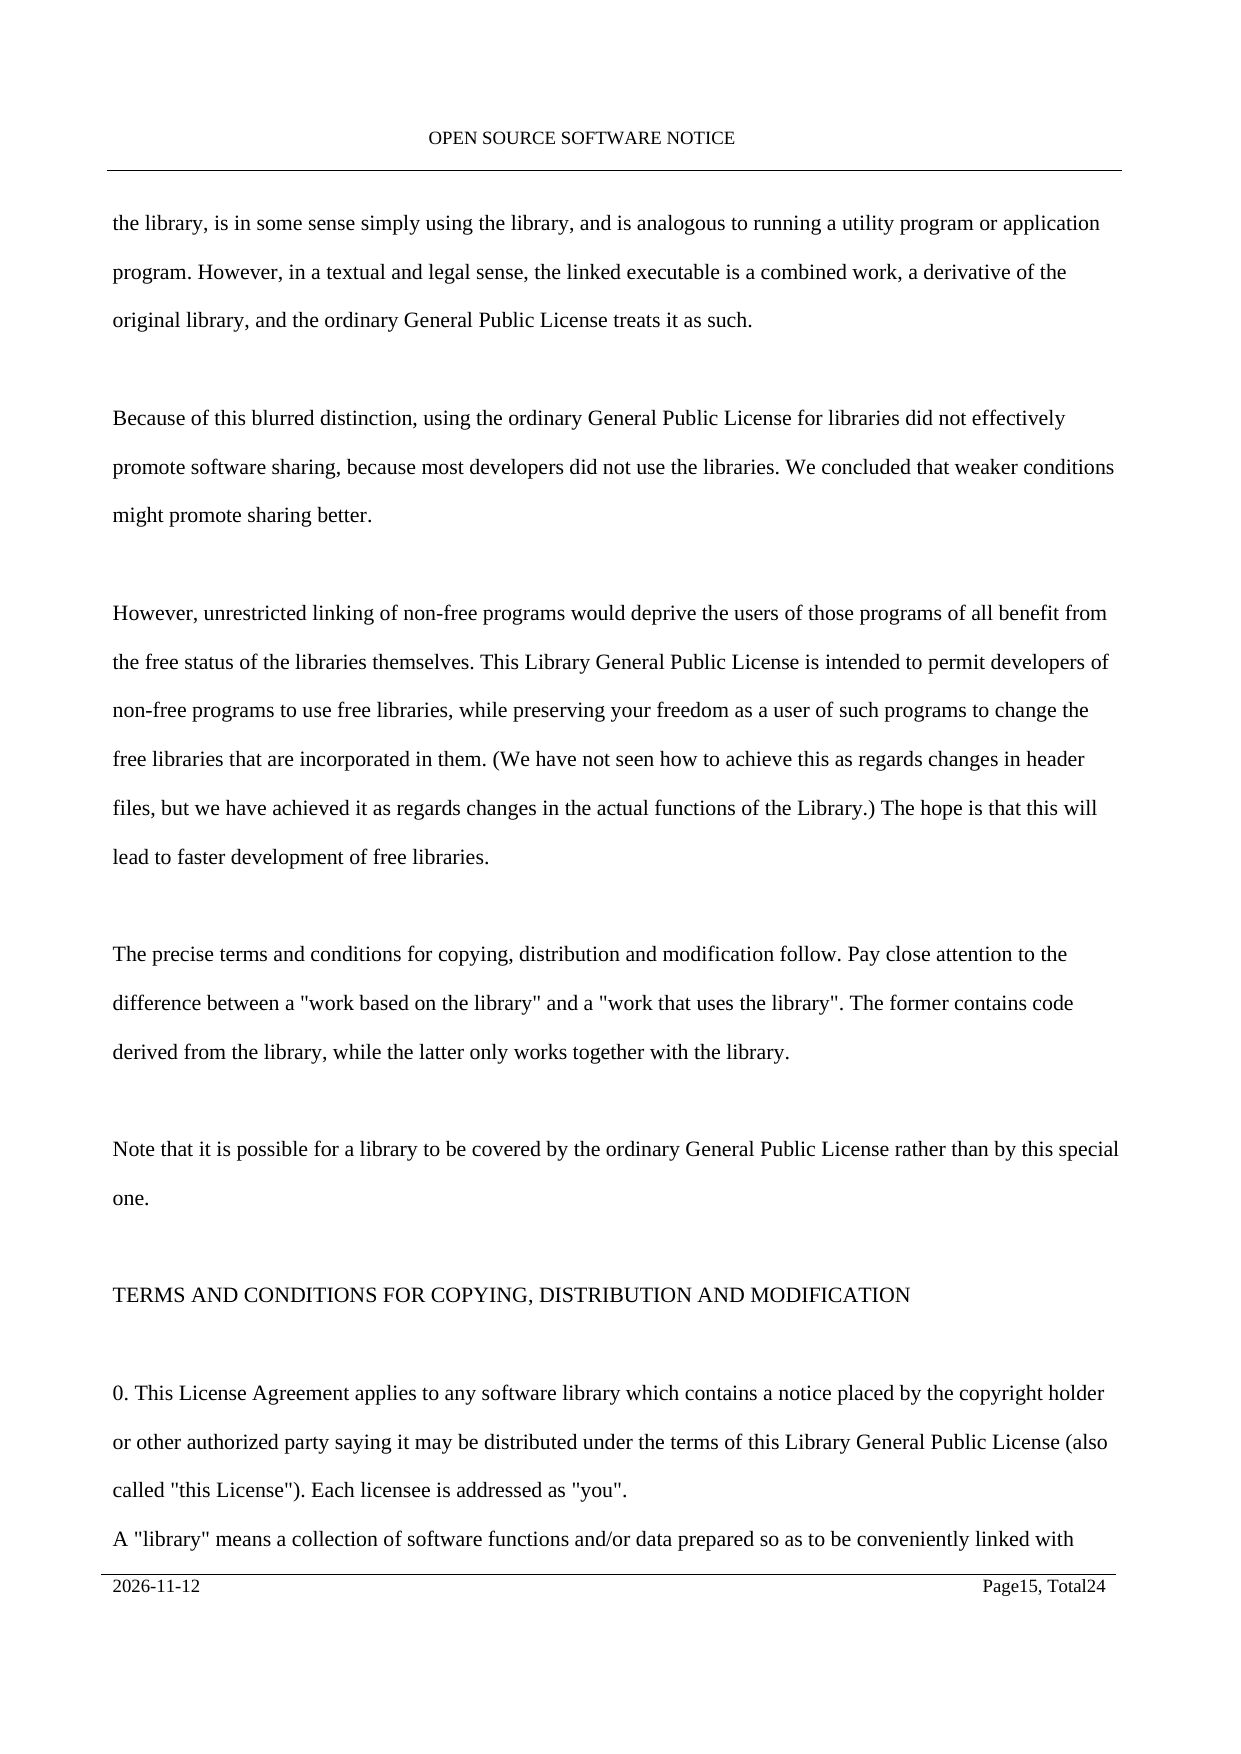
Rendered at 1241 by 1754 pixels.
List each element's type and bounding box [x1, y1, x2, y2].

text [112, 206, 1128, 1555]
